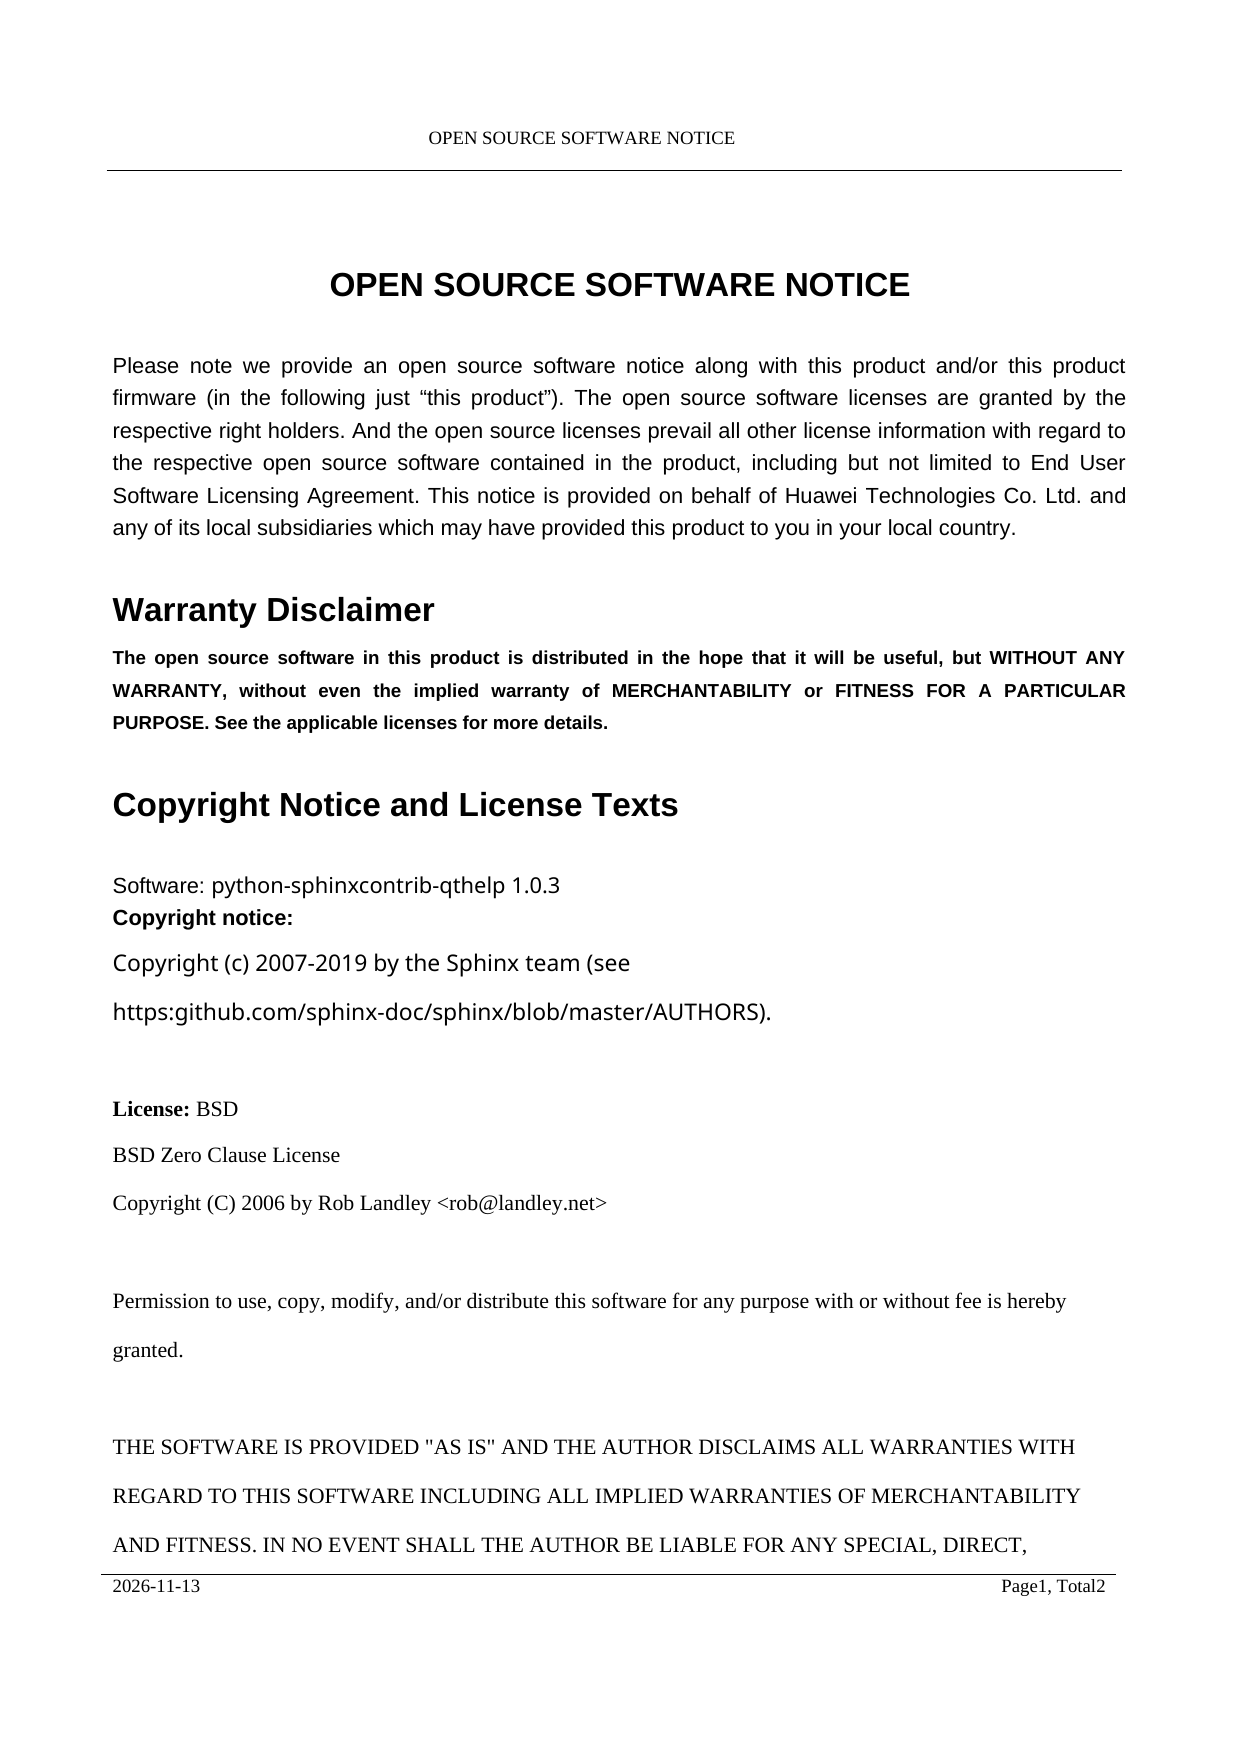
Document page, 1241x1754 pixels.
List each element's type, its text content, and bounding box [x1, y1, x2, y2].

text License: BSD [112, 1093, 1128, 1125]
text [112, 1138, 1128, 1560]
text The open source software in this product is distributed in the hope that it will be useful, but WITHOUT ANY WARRANTY, without even the implied warranty of MERCHANTABILITY or FITNESS FOR A PARTICULAR PURPOSE. See the applicable licenses for more details. [112, 641, 1128, 739]
text OPEN SOURCE SOFTWARE NOTICE [112, 251, 1128, 316]
text Copyright notice: [112, 901, 1128, 934]
text Copyright (c) 2007-2019 by the Sphinx team (see https:github.com/sphinx-doc/sphinx/blob/master/AUTHORS). [112, 947, 1128, 1077]
text Copyright Notice and License Texts [112, 771, 1128, 836]
text Please note we provide an open source software notice along with this product and/or this product firmware (in the following just “this product”). The open source software licenses are granted by the respective right holders. And the open source licenses prevail all other license information with regard to the respective open source software contained in the product, including but not limited to End User Software Licensing Agreement. This notice is provided on behalf of Huawei Technologies Co. Ltd. and any of its local subsidiaries which may have provided this product to you in your local country. [112, 349, 1128, 544]
text Warranty Disclaimer [112, 576, 1128, 641]
text Software: python-sphinxcontrib-qthelp 1.0.3 [112, 869, 1128, 901]
